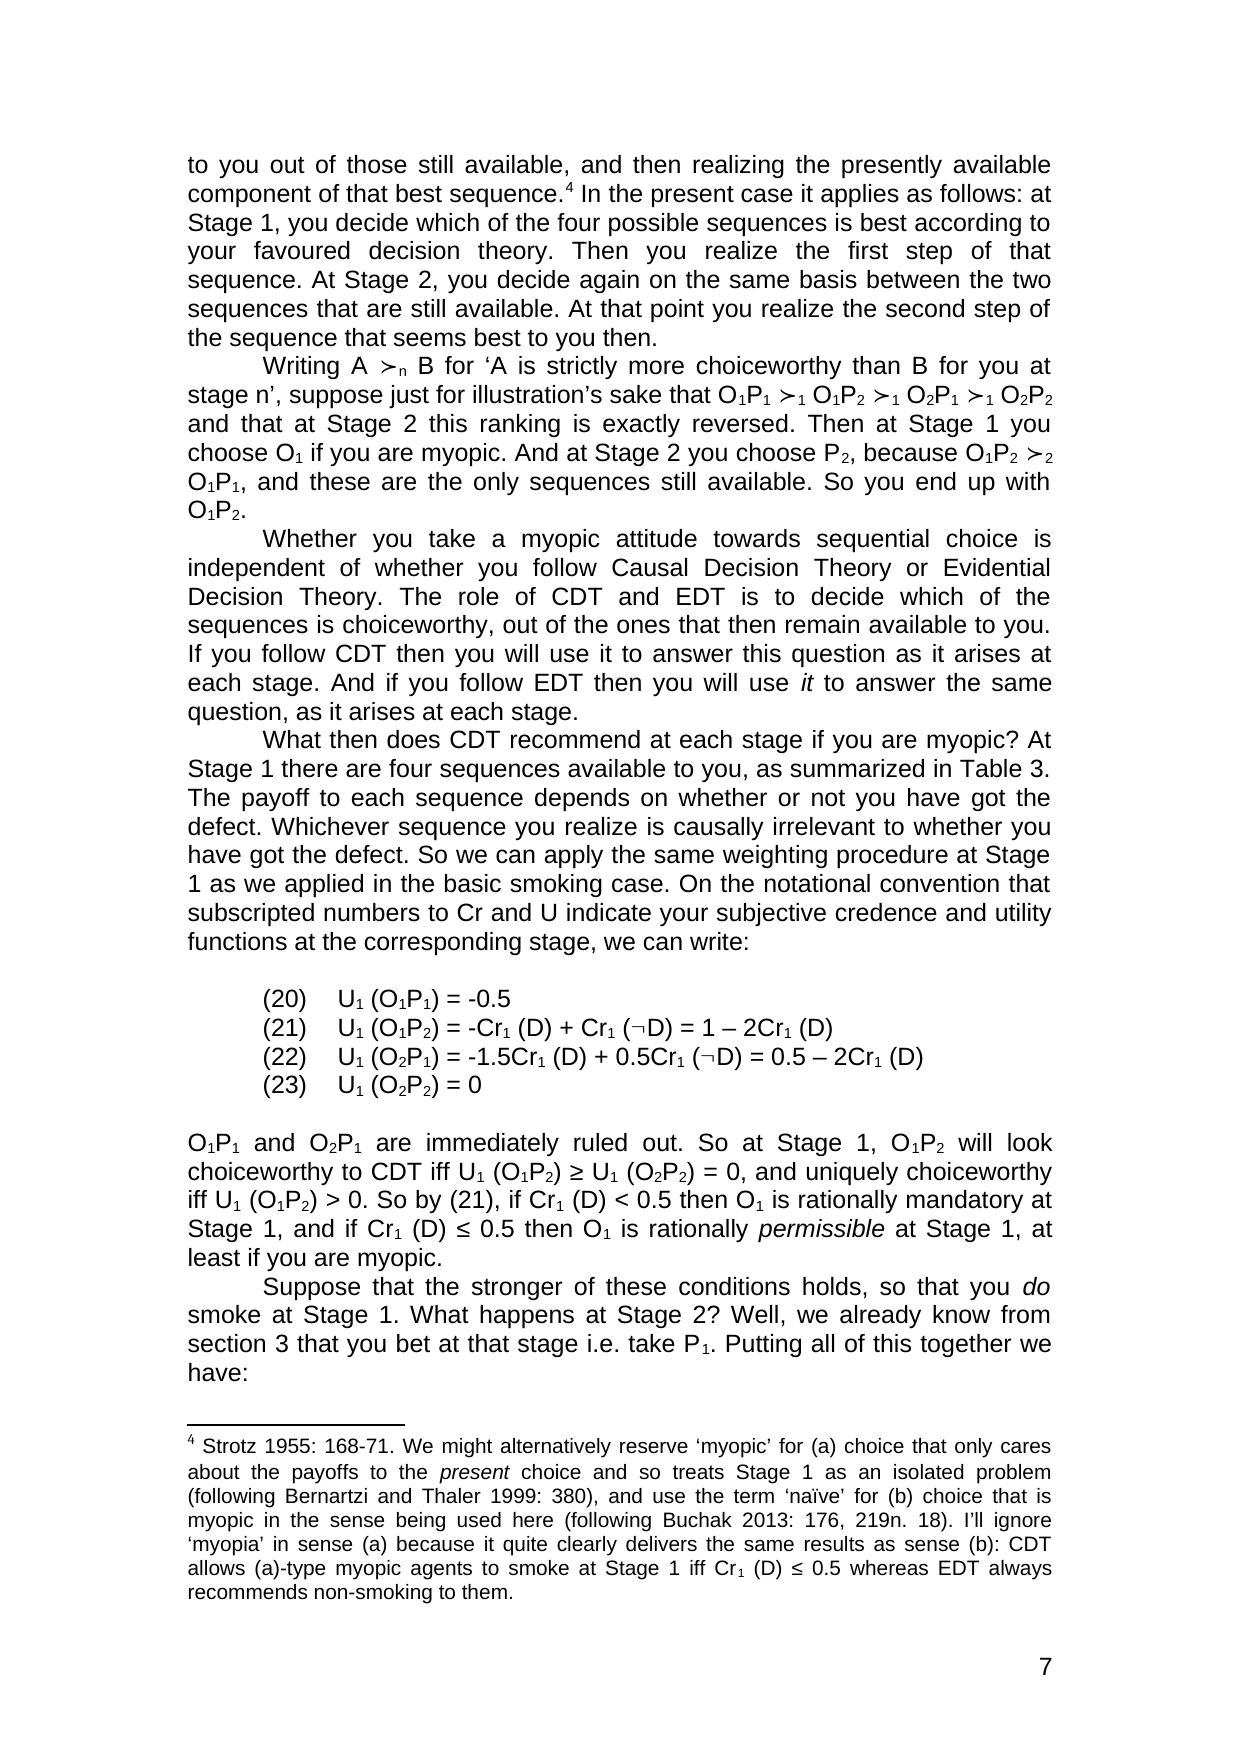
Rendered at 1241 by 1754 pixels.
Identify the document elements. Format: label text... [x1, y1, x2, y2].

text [187, 150, 1053, 351]
text O1P1 and O2P1 are immediately ruled out. So at Stage 1, O1P2 will look choiceworthy to CDT iff U1 (O1P2) ≥ U1 (O2P2) = 0, and uniquely choiceworthy iff U1 (O1P2) > 0. So by (21), if Cr1 (D) < 0.5 then O1 is rationally mandatory at Stage 1, and if Cr1 (D) ≤ 0.5 then O1 is rationally permissible at Stage 1, at least if you are myopic. [187, 1128, 1053, 1272]
text Suppose that the stronger of these conditions holds, so that you do smoke at Stage 1. What happens at Stage 2? Well, we already know from section 3 that you bet at that stage i.e. take P1. Putting all of this together we have: [187, 1272, 1053, 1387]
text Writing A n B for ‘A is strictly more choiceworthy than B for you at stage n’, suppose just for illustration’s sake that O1P1 1 O1P2 1 O2P1 1 O2P2 and that at Stage 2 this ranking is exactly reversed. Then at Stage 1 you choose O1 if you are myopic. And at Stage 2 you choose P2, because O1P2 2 O1P1, and these are the only sequences still available. So you end up with O1P2. [187, 351, 1053, 524]
list U1 (O2P1) = -1.5Cr1 (D) + 0.5Cr1 (D) = 0.5 – 2Cr1 (D) [262, 1042, 1053, 1071]
text Whether you take a myopic attitude towards sequential choice is independent of whether you follow Causal Decision Theory or Evidential Decision Theory. The role of CDT and EDT is to decide which of the sequences is choiceworthy, out of the ones that then remain available to you. If you follow CDT then you will use it to answer this question as it arises at each stage. And if you follow EDT then you will use it to answer the same question, as it arises at each stage. [187, 524, 1053, 725]
list U1 (O2P2) = 0 [262, 1071, 1053, 1099]
list U1 (O1P1) = -0.5 [262, 984, 1053, 1013]
list U1 (O1P2) = -Cr1 (D) + Cr1 (D) = 1 – 2Cr1 (D) [262, 1013, 1053, 1042]
text What then does CDT recommend at each stage if you are myopic? At Stage 1 there are four sequences available to you, as summarized in Table 3. The payoff to each sequence depends on whether or not you have got the defect. Whichever sequence you realize is causally irrelevant to whether you have got the defect. So we can apply the same weighting procedure at Stage 1 as we applied in the basic smoking case. On the notational convention that subscripted numbers to Cr and U indicate your subjective credence and utility functions at the corresponding stage, we can write: [187, 725, 1053, 955]
